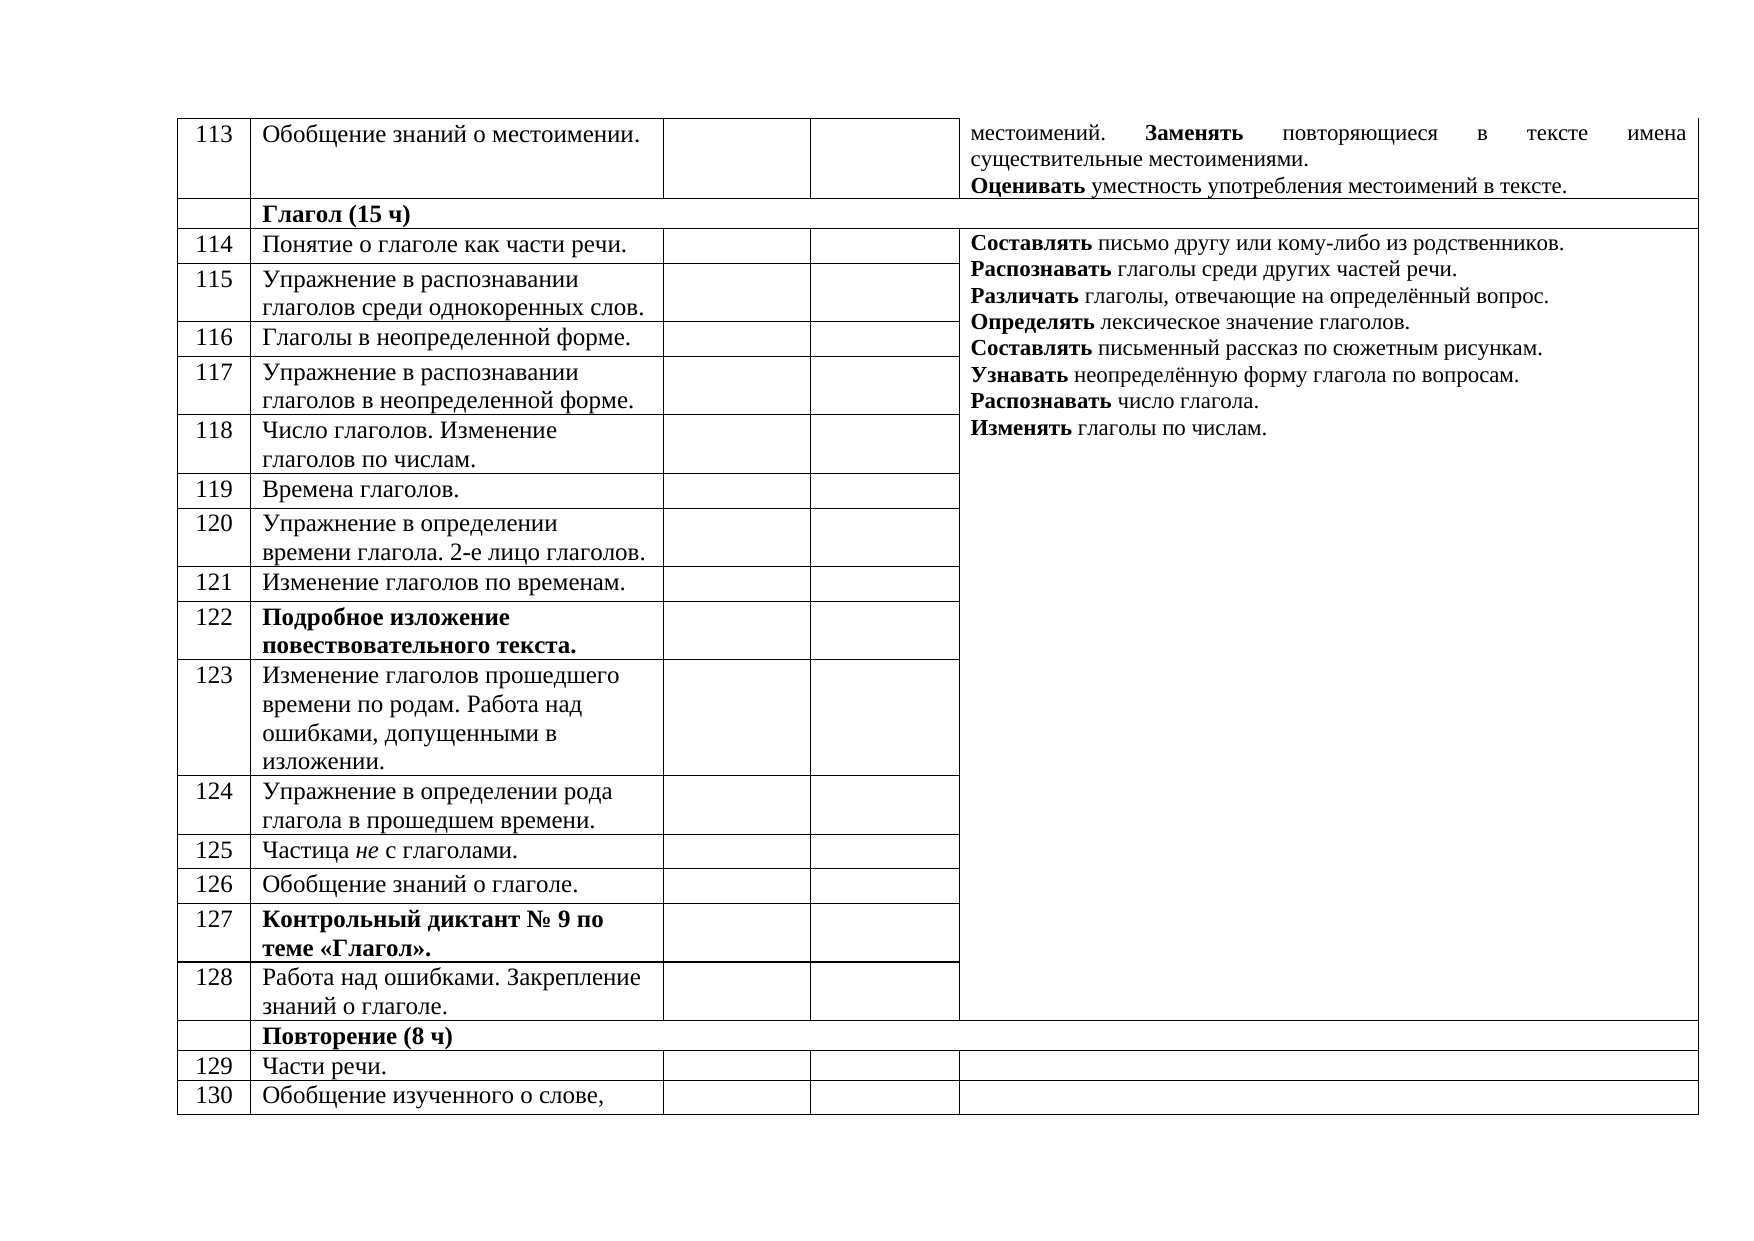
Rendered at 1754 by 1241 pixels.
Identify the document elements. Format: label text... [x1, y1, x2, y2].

table_cell [664, 1051, 810, 1079]
table_cell [664, 474, 810, 507]
table_cell 122 [178, 602, 250, 659]
table_cell 128 [178, 963, 250, 1020]
table_cell [811, 776, 959, 834]
table_cell 114 [178, 229, 250, 263]
table_cell Упражнение в определении времени глагола. 2-е лицо глаголов. [251, 509, 663, 566]
table_cell 125 [178, 835, 250, 868]
table_cell [664, 264, 810, 321]
table_cell 129 [178, 1051, 250, 1079]
table_cell Повторение (8 ч) [251, 1021, 1698, 1050]
table_cell [664, 963, 810, 1020]
table_cell 115 [178, 264, 250, 321]
table_cell 116 [178, 322, 250, 356]
table_cell Глаголы в неопределенной форме. [251, 322, 663, 356]
table_cell Упражнение в определении рода глагола в прошедшем времени. [251, 776, 663, 834]
table_cell [811, 567, 959, 601]
table_cell Части речи. [251, 1051, 663, 1079]
table_cell Упражнение в распознавании глаголов в неопределенной форме. [251, 357, 663, 414]
table_cell [811, 1081, 959, 1114]
table_cell Составлять письмо другу или кому-либо из родственников. Распознавать глаголы среди других частей речи. Различать глаголы, отвечающие на определённый вопрос. Определять лексическое значение глаголов. Составлять письменный рассказ по сюжетным рисункам. Узнавать неопределённую форму глагола по вопросам. Распознавать число глагола. Изменять глаголы по числам. [960, 229, 1698, 1020]
table_cell [664, 869, 810, 903]
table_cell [251, 1081, 663, 1114]
table_cell 113 [178, 119, 250, 198]
table_cell [960, 1051, 1698, 1079]
table_cell 118 [178, 415, 250, 473]
table_cell [664, 119, 810, 198]
table_cell 126 [178, 869, 250, 903]
table_cell [811, 602, 959, 659]
table_cell [811, 229, 959, 263]
table_cell [664, 415, 810, 473]
table_cell Обобщение знаний о глаголе. [251, 869, 663, 903]
table_cell Число глаголов. Изменение глаголов по числам. [251, 415, 663, 473]
table_cell 123 [178, 660, 250, 775]
table_cell 117 [178, 357, 250, 414]
table_cell [664, 776, 810, 834]
table_cell [811, 357, 959, 414]
table_cell Упражнение в распознавании глаголов среди однокоренных слов. [251, 264, 663, 321]
table_cell [664, 509, 810, 566]
table_cell Изменение глаголов по временам. [251, 567, 663, 601]
table_cell Времена глаголов. [251, 474, 663, 507]
table_cell [811, 660, 959, 775]
table_cell 130 [178, 1081, 250, 1114]
table_cell [811, 264, 959, 321]
table_cell Частица не с глаголами. [251, 835, 663, 868]
table_cell [664, 660, 810, 775]
table_cell Подробное изложение повествовательного текста. [251, 602, 663, 659]
table_cell Работа над ошибками. Закрепление знаний о глаголе. [251, 963, 663, 1020]
table_cell [811, 509, 959, 566]
table_cell 124 [178, 776, 250, 834]
table_cell [664, 322, 810, 356]
table_cell [811, 835, 959, 868]
table_cell [811, 963, 959, 1020]
table_cell 127 [178, 904, 250, 961]
table_cell 120 [178, 509, 250, 566]
table_cell 121 [178, 567, 250, 601]
table_cell Обобщение знаний о местоимении. [251, 119, 663, 198]
table_cell [811, 322, 959, 356]
table_cell [811, 869, 959, 903]
table_cell [811, 119, 959, 198]
table_cell [178, 1021, 250, 1050]
table_cell [664, 904, 810, 961]
table_cell [664, 835, 810, 868]
table_cell [664, 1081, 810, 1114]
table_cell [811, 904, 959, 961]
table_cell [811, 1051, 959, 1079]
table_cell [664, 602, 810, 659]
table_cell 119 [178, 474, 250, 507]
table_cell Понятие о глаголе как части речи. [251, 229, 663, 263]
table_cell [664, 567, 810, 601]
table_cell Изменение глаголов прошедшего времени по родам. Работа над ошибками, допущенными в изложении. [251, 660, 663, 775]
table_cell Глагол (15 ч) [251, 199, 1698, 228]
table_cell [178, 199, 250, 228]
table_cell Контрольный диктант № 9 по теме «Глагол». [251, 904, 663, 961]
table_cell [960, 1081, 1698, 1114]
table_cell [811, 415, 959, 473]
table_cell [664, 357, 810, 414]
table_cell [664, 229, 810, 263]
table_cell [811, 474, 959, 507]
